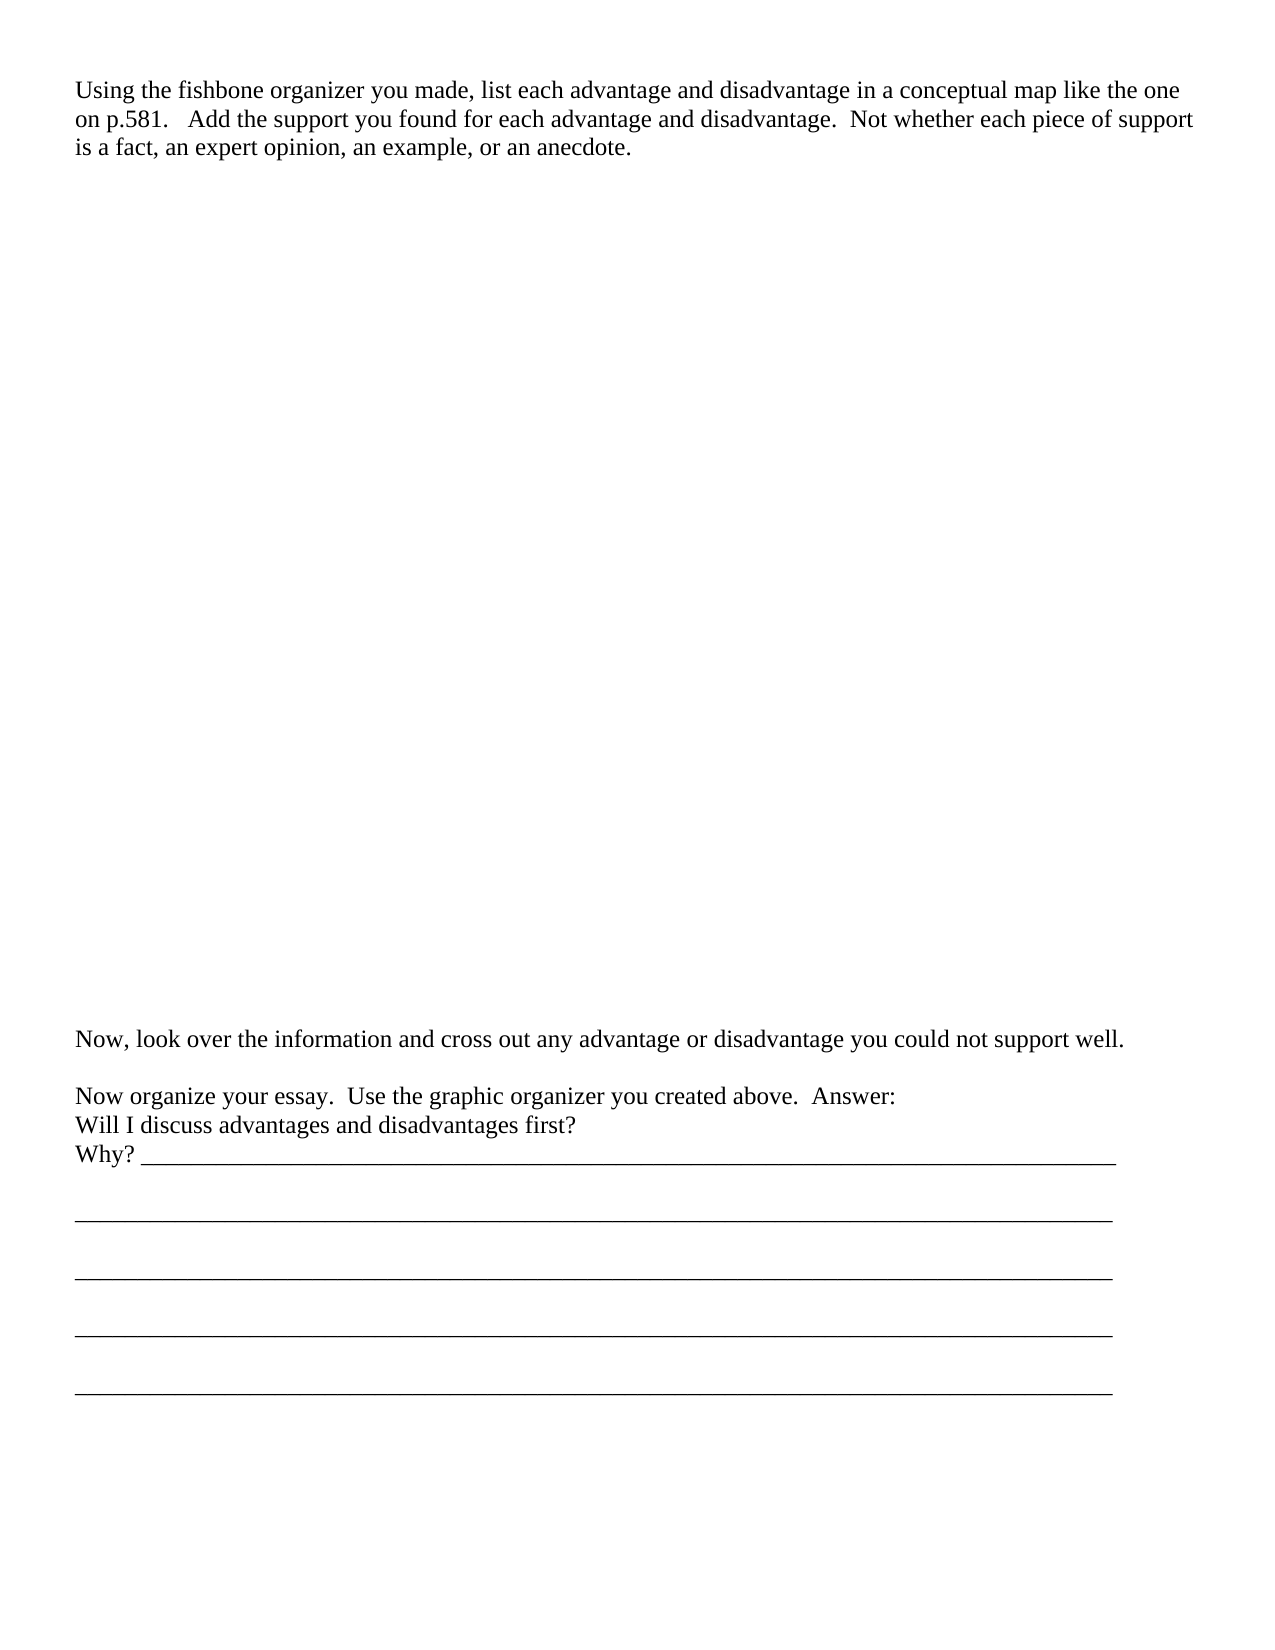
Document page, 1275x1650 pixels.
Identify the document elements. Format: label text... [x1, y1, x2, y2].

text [75, 1369, 1200, 1397]
text Now organize your essay. Use the graphic organizer you created above. Answer: [75, 1081, 1200, 1110]
text ___________________________________________________________________________________ [75, 1196, 1200, 1225]
text Using the fishbone organizer you made, list each advantage and disadvantage in a conceptual map like the one on p.581. Add the support you found for each advantage and disadvantage. Not whether each piece of support is a fact, an expert opinion, an example, or an anecdote. [75, 75, 1200, 161]
text Will I discuss advantages and disadvantages first? [75, 1110, 1200, 1139]
text ___________________________________________________________________________________ [75, 1254, 1200, 1282]
text Now, look over the information and cross out any advantage or disadvantage you could not support well. [75, 1024, 1200, 1052]
text Why? ______________________________________________________________________________ [75, 1139, 1200, 1167]
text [75, 1311, 1200, 1340]
